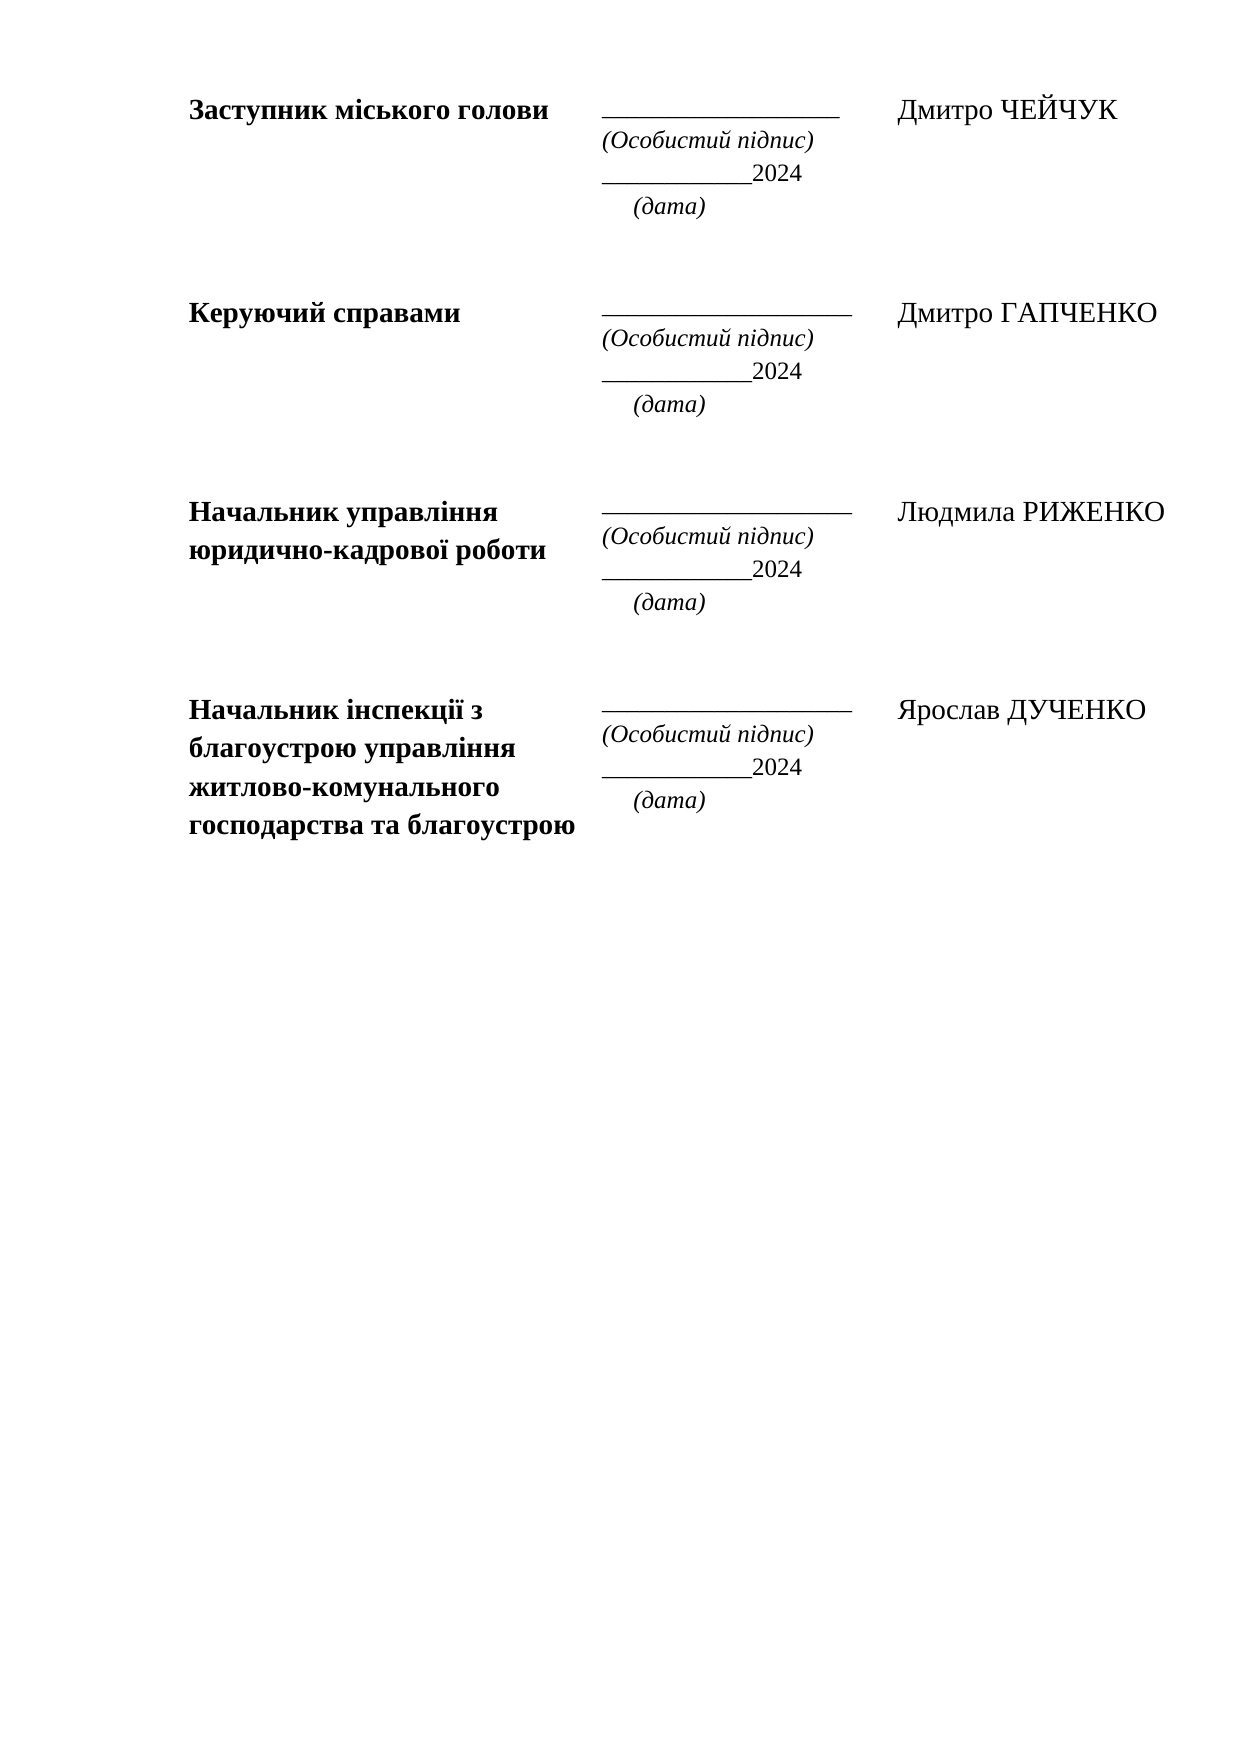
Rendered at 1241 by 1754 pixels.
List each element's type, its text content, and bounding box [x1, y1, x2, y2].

table_cell Дмитро ГАПЧЕНКО [886, 257, 1181, 455]
table_header ___________________ (Особистий підпис) ____________2024 (дата) [591, 92, 886, 257]
table_cell Людмила РИЖЕНКО [886, 455, 1181, 653]
table_cell ____________________ (Особистий підпис) ____________2024 (дата) [591, 653, 886, 851]
table_header Дмитро ЧЕЙЧУК [886, 92, 1181, 257]
table_cell ____________________ (Особистий підпис) ____________2024 (дата) [591, 257, 886, 455]
table_cell ____________________ (Особистий підпис) ____________2024 (дата) [591, 455, 886, 653]
table_cell Ярослав ДУЧЕНКО [886, 653, 1181, 851]
table_cell Керуючий справами [177, 257, 591, 455]
table_cell Начальник управління юридично-кадрової роботи [177, 455, 591, 653]
table_header Заступник міського голови [177, 92, 591, 257]
table_cell Начальник інспекції з благоустрою управління житлово-комунального господарства та благоустрою [177, 653, 591, 851]
